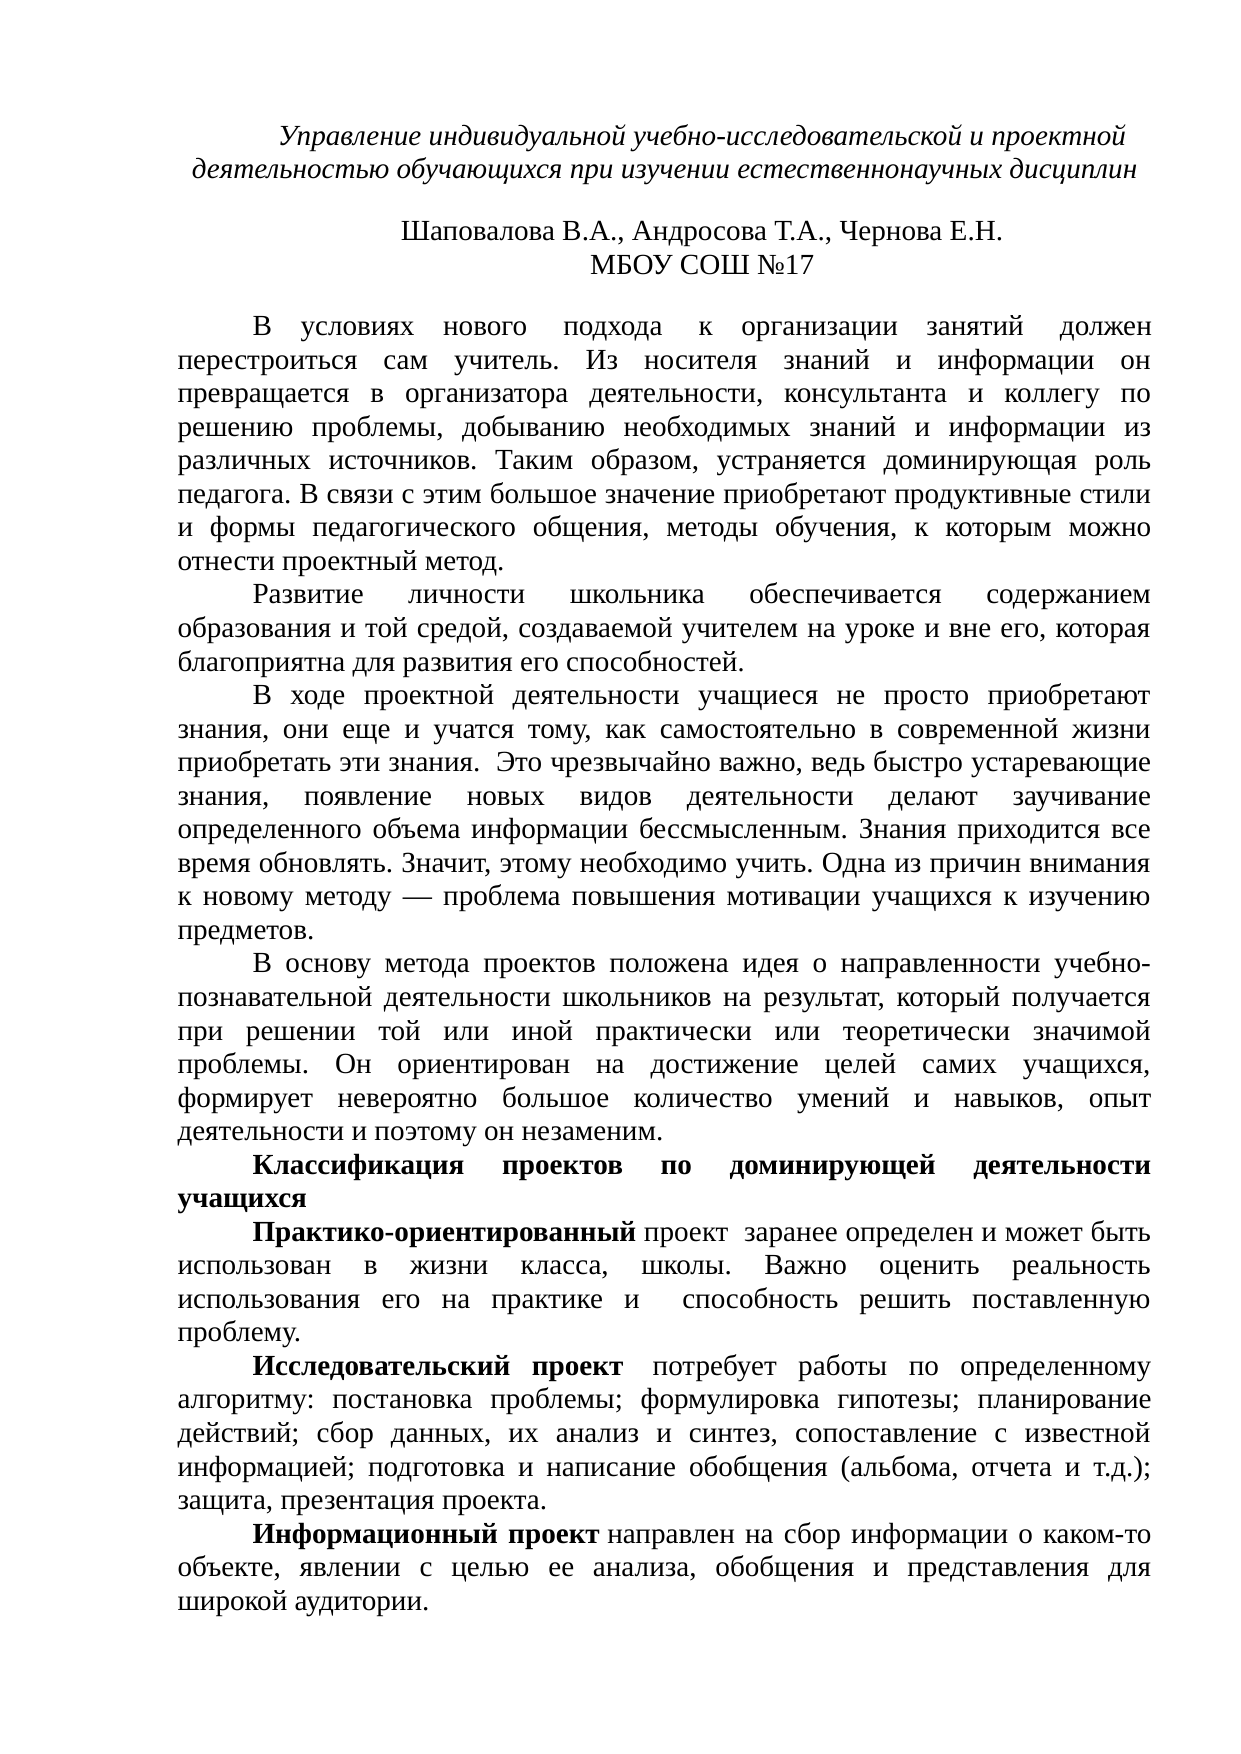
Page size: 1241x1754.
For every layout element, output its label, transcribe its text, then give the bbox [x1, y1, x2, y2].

text Информационный проект направлен на сбор информации о каком-то объекте, явлении с целью ее анализа, обобщения и представления для широкой аудитории. [177, 1516, 1152, 1616]
text Управление индивидуальной учебно-исследовательской и проектной деятельностью обучающихся при изучении естественнонаучных дисциплин [177, 118, 1152, 185]
text Практико-ориентированный проект заранее определен и может быть использован в жизни класса, школы. Важно оценить реальность использования его на практике и способность решить поставленную проблему. [177, 1214, 1152, 1348]
text МБОУ СОШ №17 [177, 247, 1152, 280]
text Шаповалова В.А., Андросова Т.А., Чернова Е.Н. [177, 213, 1152, 247]
text В условиях нового подхода к организации занятий должен перестроиться сам учитель. Из носителя знаний и информации он превращается в организатора деятельности, консультанта и коллегу по решению проблемы, добыванию необходимых знаний и информации из различных источников. Таким образом, устраняется доминирующая роль педагога. В связи с этим большое значение приобретают продуктивные стили и формы педагогического общения, методы обучения, к которым можно отнести проектный метод. [177, 308, 1152, 577]
text В ходе проектной деятельности учащиеся не просто приобретают знания, они еще и учатся тому, как самостоятельно в современной жизни приобретать эти знания. Это чрезвычайно важно, ведь быстро устаревающие знания, появление новых видов деятельности делают заучивание определенного объема информации бессмысленным. Знания приходится все время обновлять. Значит, этому необходимо учить. Одна из причин внимания к новому методу — проблема повышения мотивации учащихся к изучению предметов. [177, 677, 1152, 946]
text Исследовательский проект потребует работы по определенному алгоритму: постановка проблемы; формулировка гипотезы; планирование действий; сбор данных, их анализ и синтез, сопоставление с известной информацией; подготовка и написание обобщения (альбома, отчета и т.д.); защита, презентация проекта. [177, 1348, 1152, 1516]
text В основу метода проектов положена идея о направленности учебно-познавательной деятельности школьников на результат, который получается при решении той или иной практически или теоретически значимой проблемы. Он ориентирован на достижение целей самих учащихся, формирует невероятно большое количество умений и навыков, опыт деятельности и поэтому он незаменим. [177, 946, 1152, 1147]
text Развитие личности школьника обеспечивается содержанием образования и той средой, создаваемой учителем на уроке и вне его, которая благоприятна для развития его способностей. [177, 577, 1152, 677]
text Классификация проектов по доминирующей деятельности учащихся [177, 1147, 1152, 1214]
